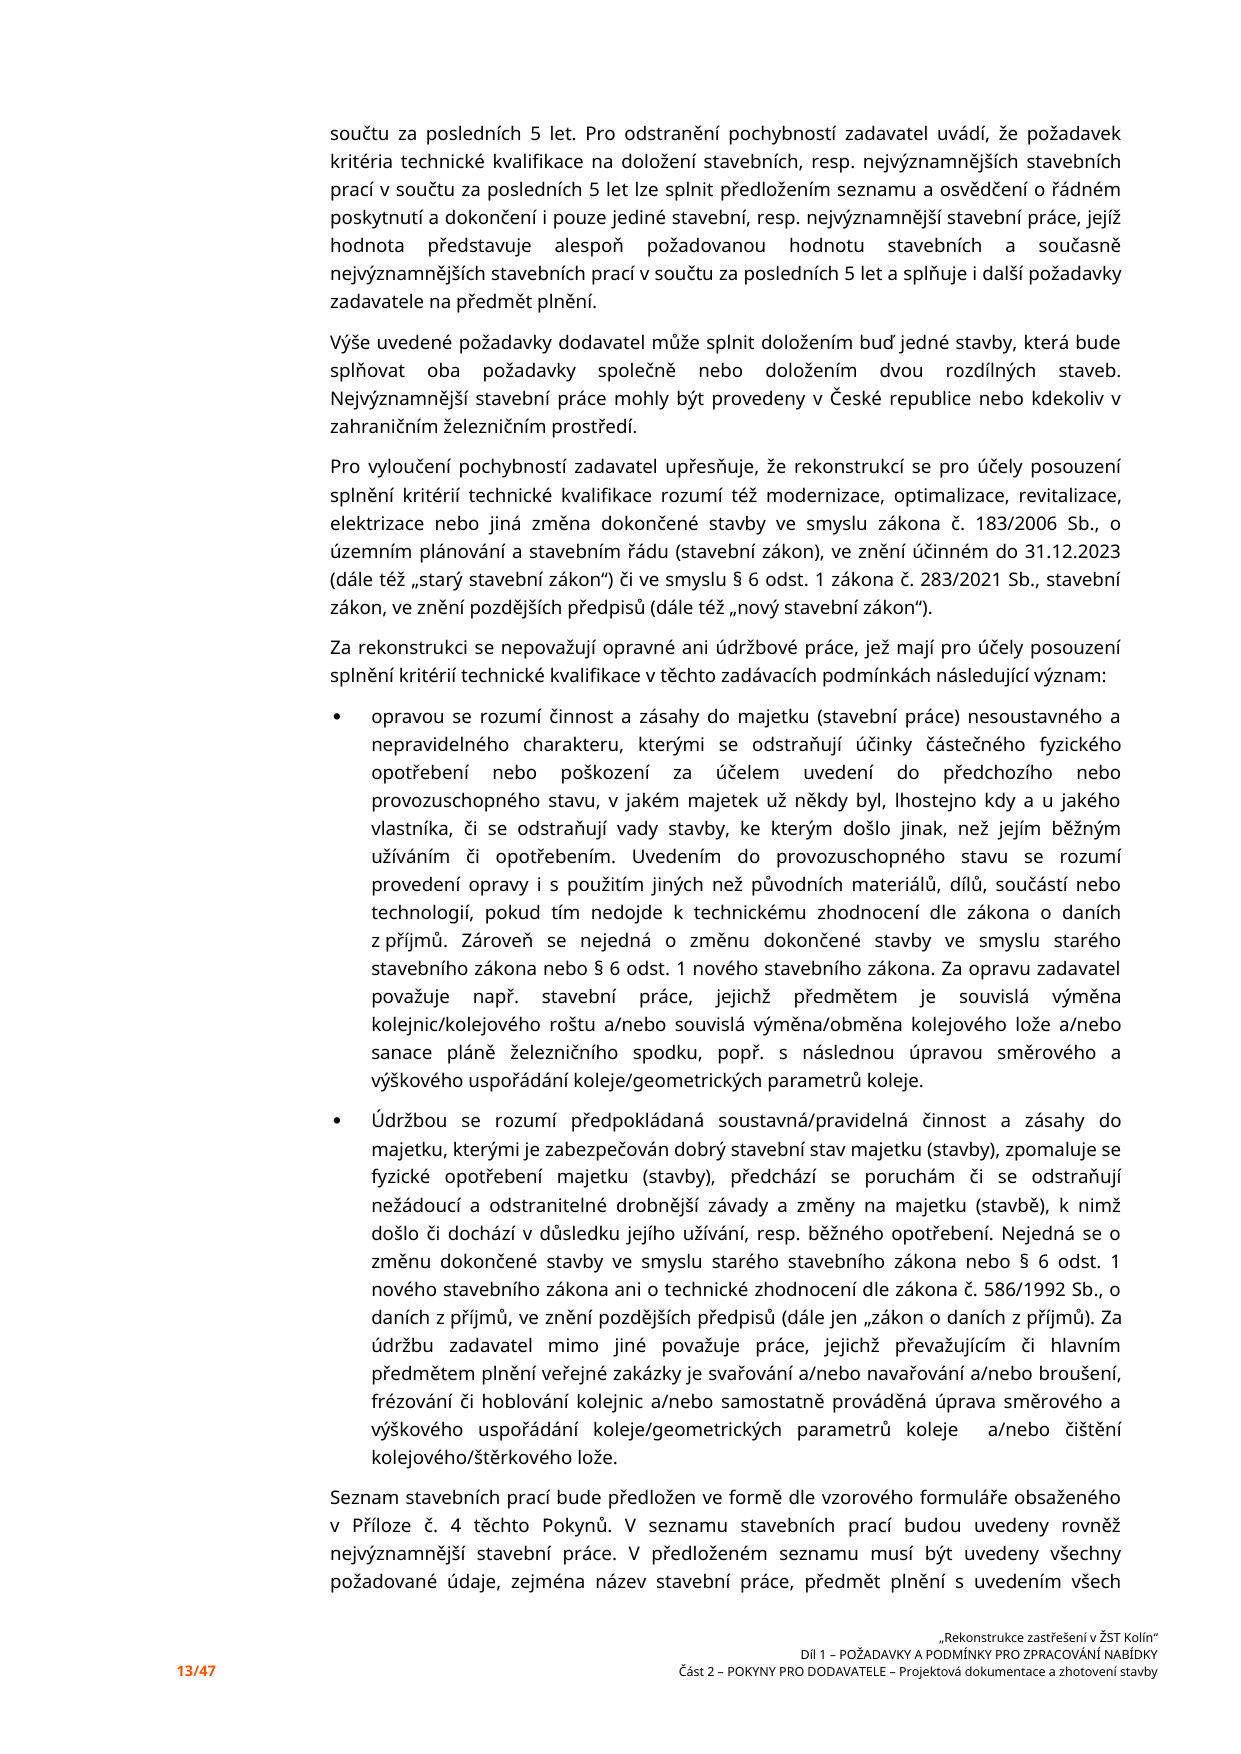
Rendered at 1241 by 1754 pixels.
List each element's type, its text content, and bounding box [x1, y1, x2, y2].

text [330, 1484, 1122, 1594]
text Pro vyloučení pochybností zadavatel upřesňuje, že rekonstrukcí se pro účely posouzení splnění kritérií technické kvalifikace rozumí též modernizace, optimalizace, revitalizace, elektrizace nebo jiná změna dokončené stavby ve smyslu zákona č. 183/2006 Sb., o územním plánování a stavebním řádu (stavební zákon), ve znění účinném do 31.12.2023 (dále též „starý stavební zákon“) či ve smyslu § 6 odst. 1 zákona č. 283/2021 Sb., stavební zákon, ve znění pozdějších předpisů (dále též „nový stavební zákon“). [330, 454, 1122, 619]
list opravou se rozumí činnost a zásahy do majetku (stavební práce) nesoustavného a nepravidelného charakteru, kterými se odstraňují účinky částečného fyzického opotřebení nebo poškození za účelem uvedení do předchozího nebo provozuschopného stavu, v jakém majetek už někdy byl, lhostejno kdy a u jakého vlastníka, či se odstraňují vady stavby, ke kterým došlo jinak, než jejím běžným užíváním či opotřebením. Uvedením do provozuschopného stavu se rozumí provedení opravy i s použitím jiných než původních materiálů, dílů, součástí nebo technologií, pokud tím nedojde k technickému zhodnocení dle zákona o daních z příjmů. Zároveň se nejedná o změnu dokončené stavby ve smyslu starého stavebního zákona nebo § 6 odst. 1 nového stavebního zákona. Za opravu zadavatel považuje např. stavební práce, jejichž předmětem je souvislá výměna kolejnic/kolejového roštu a/nebo souvislá výměna/obměna kolejového lože a/nebo sanace pláně železničního spodku, popř. s následnou úpravou směrového a výškového uspořádání koleje/geometrických parametrů koleje. [334, 703, 1122, 1093]
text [330, 121, 1122, 314]
text Za rekonstrukci se nepovažují opravné ani údržbové práce, jež mají pro účely posouzení splnění kritérií technické kvalifikace v těchto zadávacích podmínkách následující význam: [330, 634, 1122, 688]
list Údržbou se rozumí předpokládaná soustavná/pravidelná činnost a zásahy do majetku, kterými je zabezpečován dobrý stavební stav majetku (stavby), zpomaluje se fyzické opotřebení majetku (stavby), předchází se poruchám či se odstraňují nežádoucí a odstranitelné drobnější závady a změny na majetku (stavbě), k nimž došlo či dochází v důsledku jejího užívání, resp. běžného opotřebení. Nejedná se o změnu dokončené stavby ve smyslu starého stavebního zákona nebo § 6 odst. 1 nového stavebního zákona ani o technické zhodnocení dle zákona č. 586/1992 Sb., o daních z příjmů, ve znění pozdějších předpisů (dále jen „zákon o daních z příjmů). Za údržbu zadavatel mimo jiné považuje práce, jejichž převažujícím či hlavním předmětem plnění veřejné zakázky je svařování a/nebo navařování a/nebo broušení, frézování či hoblování kolejnic a/nebo samostatně prováděná úprava směrového a výškového uspořádání koleje/geometrických parametrů koleje a/nebo čištění kolejového/štěrkového lože. [334, 1108, 1122, 1469]
text Výše uvedené požadavky dodavatel může splnit doložením buď jedné stavby, která bude splňovat oba požadavky společně nebo doložením dvou rozdílných staveb. Nejvýznamnější stavební práce mohly být provedeny v České republice nebo kdekoliv v zahraničním železničním prostředí. [330, 329, 1122, 439]
